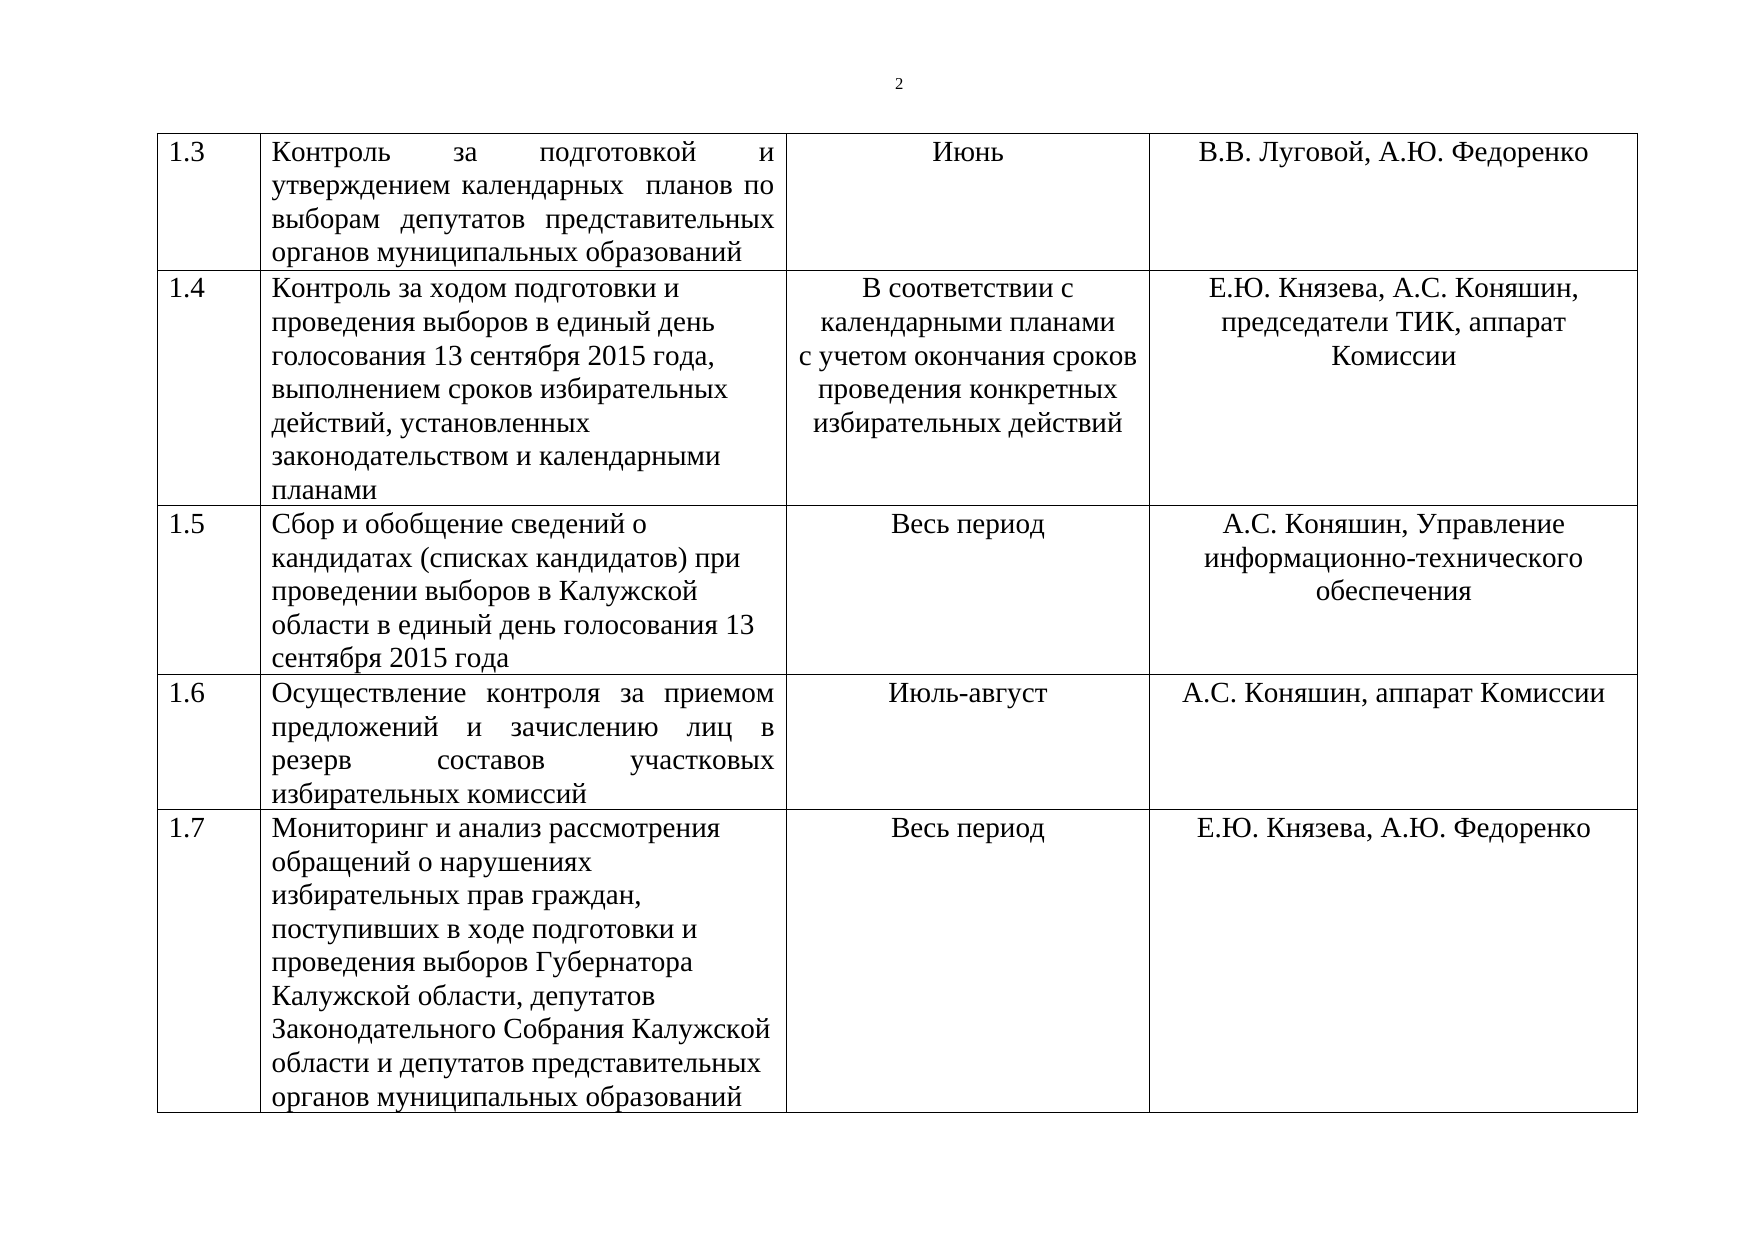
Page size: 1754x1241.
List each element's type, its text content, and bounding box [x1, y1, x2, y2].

table_cell В.В. Луговой, А.Ю. Федоренко [1150, 134, 1637, 269]
table_cell Сбор и обобщение сведений о кандидатах (списках кандидатов) при проведении выборов в Калужской области в единый день голосования 13 сентября 2015 года [261, 506, 786, 674]
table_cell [1150, 810, 1637, 1112]
table_cell Июль-август [787, 675, 1149, 809]
table_cell 1.4 [158, 271, 260, 505]
table_cell А.С. Коняшин, Управление информационно-технического обеспечения [1150, 506, 1637, 674]
table_cell Осуществление контроля за приемом предложений и зачислению лиц в резерв составов участковых избирательных комиссий [261, 675, 786, 809]
table_cell Весь период [787, 810, 1149, 1112]
table_cell Весь период [787, 506, 1149, 674]
table_cell 1.5 [158, 506, 260, 674]
table_cell Июнь [787, 134, 1149, 269]
table_cell А.С. Коняшин, аппарат Комиссии [1150, 675, 1637, 809]
table_cell Е.Ю. Князева, А.С. Коняшин, председатели ТИК, аппарат Комиссии [1150, 271, 1637, 505]
table_cell Контроль за подготовкой и утверждением календарных планов по выборам депутатов представительных органов муниципальных образований [261, 134, 786, 269]
table_cell Контроль за ходом подготовки и проведения выборов в единый день голосования 13 сентября 2015 года, выполнением сроков избирательных действий, установленных законодательством и календарными планами [261, 271, 786, 505]
table_cell 1.6 [158, 675, 260, 809]
table_cell 1.7 [158, 810, 260, 1112]
table_cell 1.3 [158, 134, 260, 269]
table_cell Мониторинг и анализ рассмотрения обращений о нарушениях избирательных прав граждан, поступивших в ходе подготовки и проведения выборов Губернатора Калужской области, депутатов Законодательного Собрания Калужской области и депутатов представительных органов муниципальных образований [261, 810, 786, 1112]
table_cell В соответствии с календарными планами с учетом окончания сроков проведения конкретных избирательных действий [787, 271, 1149, 505]
